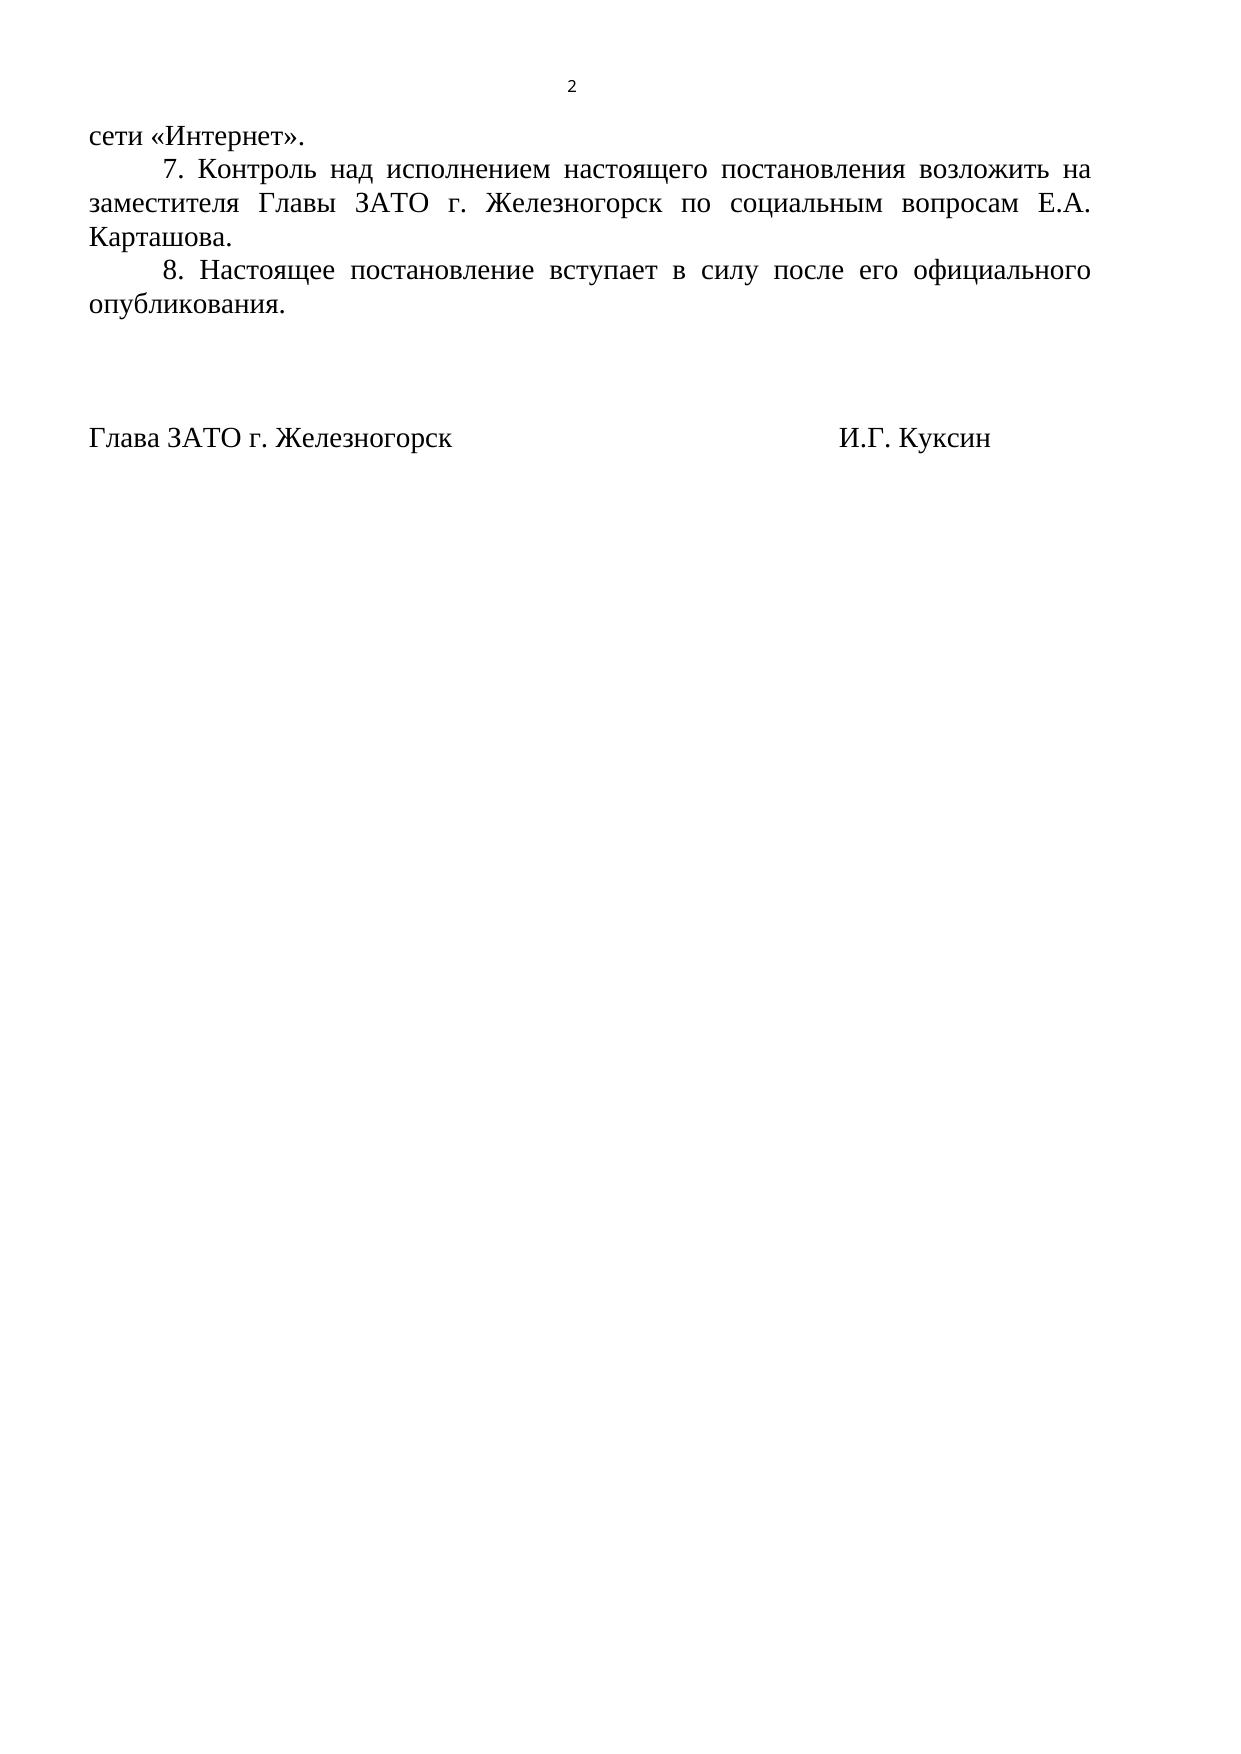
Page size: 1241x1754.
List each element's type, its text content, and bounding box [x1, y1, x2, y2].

text 8. Настоящее постановление вступает в силу после его официального опубликования. [89, 252, 1092, 319]
text 7. Контроль над исполнением настоящего постановления возложить на заместителя Главы ЗАТО г. Железногорск по социальным вопросам Е.А. Карташова. [89, 152, 1092, 252]
text Глава ЗАТО г. Железногорск И.Г. Куксин [89, 420, 1092, 453]
